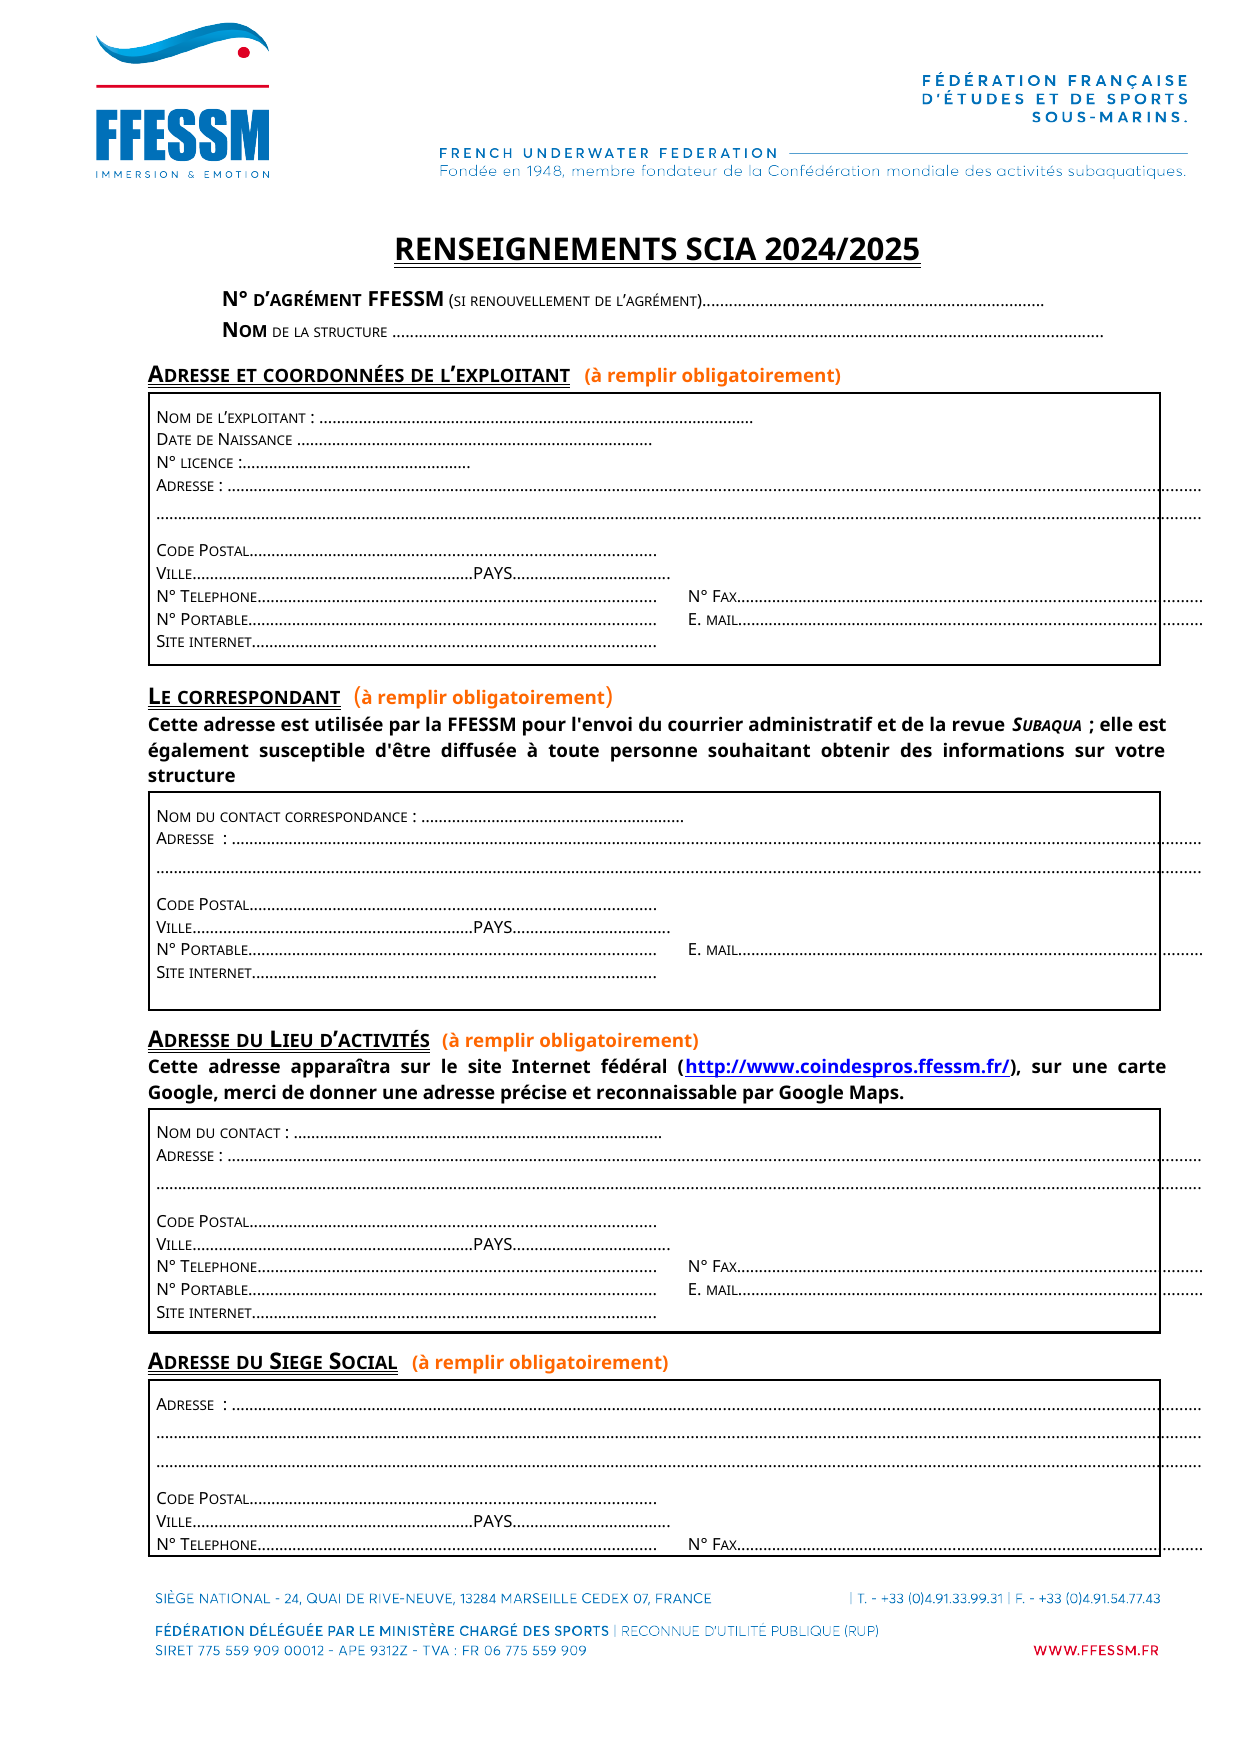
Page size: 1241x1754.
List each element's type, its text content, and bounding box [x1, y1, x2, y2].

subtitle Adresse du Lieu d’activités (à remplir obligatoirement) [148, 1022, 1167, 1054]
text Cette adresse apparaîtra sur le site Internet fédéral (http://www.coindespros.ffessm.fr/), sur une carte Google, merci de donner une adresse précise et reconnaissable par Google Maps. [148, 1054, 1167, 1105]
table_cell [150, 1323, 1159, 1331]
text Nom de la structure ................................................................................................................................................................ [148, 315, 1167, 344]
table_header Nom du contact correspondance : …………………………………………………… Adresse : Code Postal Ville……………………………………………………….PAYS……………………………... N° Portable E. mail Site internet [150, 793, 1159, 998]
subtitle Le correspondant (à remplir obligatoirement) [148, 677, 1167, 711]
subtitle Adresse et coordonnées de l’exploitant (à remplir obligatoirement) [148, 358, 1167, 389]
table_cell [150, 998, 1159, 1009]
table_header Nom du contact : ……………………………………………………………...………... Adresse : Code Postal Ville……………………………………………………….PAYS……………………………... N° Telephone N° Fax N° Portable E. mail Site internet [150, 1110, 1159, 1323]
text N° d’agrément FFESSM (si renouvellement de l’agrément)............................................................................. [148, 284, 1167, 312]
subtitle Adresse du Siege Social (à remplir obligatoirement) [148, 1345, 1167, 1376]
table_header Nom de l’exploitant : ……………………………………………………………………………………… Date de Naissance …………..…………………………………………………………. N° licence :……………………………………………. Adresse : Code Postal Ville……………………………………………………….PAYS……………………………... N° Telephone N° Fax N° Portable E. mail Site internet [150, 394, 1159, 653]
picture [88, 15, 1202, 185]
table_cell [150, 653, 1159, 664]
text Cette adresse est utilisée par la FFESSM pour l'envoi du courrier administratif et de la revue Subaqua ; elle est également susceptible d'être diffusée à toute personne souhaitant obtenir des informations sur votre structure [148, 711, 1167, 788]
picture [147, 1572, 1168, 1681]
text RENSEIGNEMENTS SCIA 2024/2025 [148, 227, 1167, 270]
table_header Adresse : Code Postal Ville……………………………………………………….PAYS……………………………... N° Telephone N° Fax E. mail [150, 1381, 1159, 1555]
